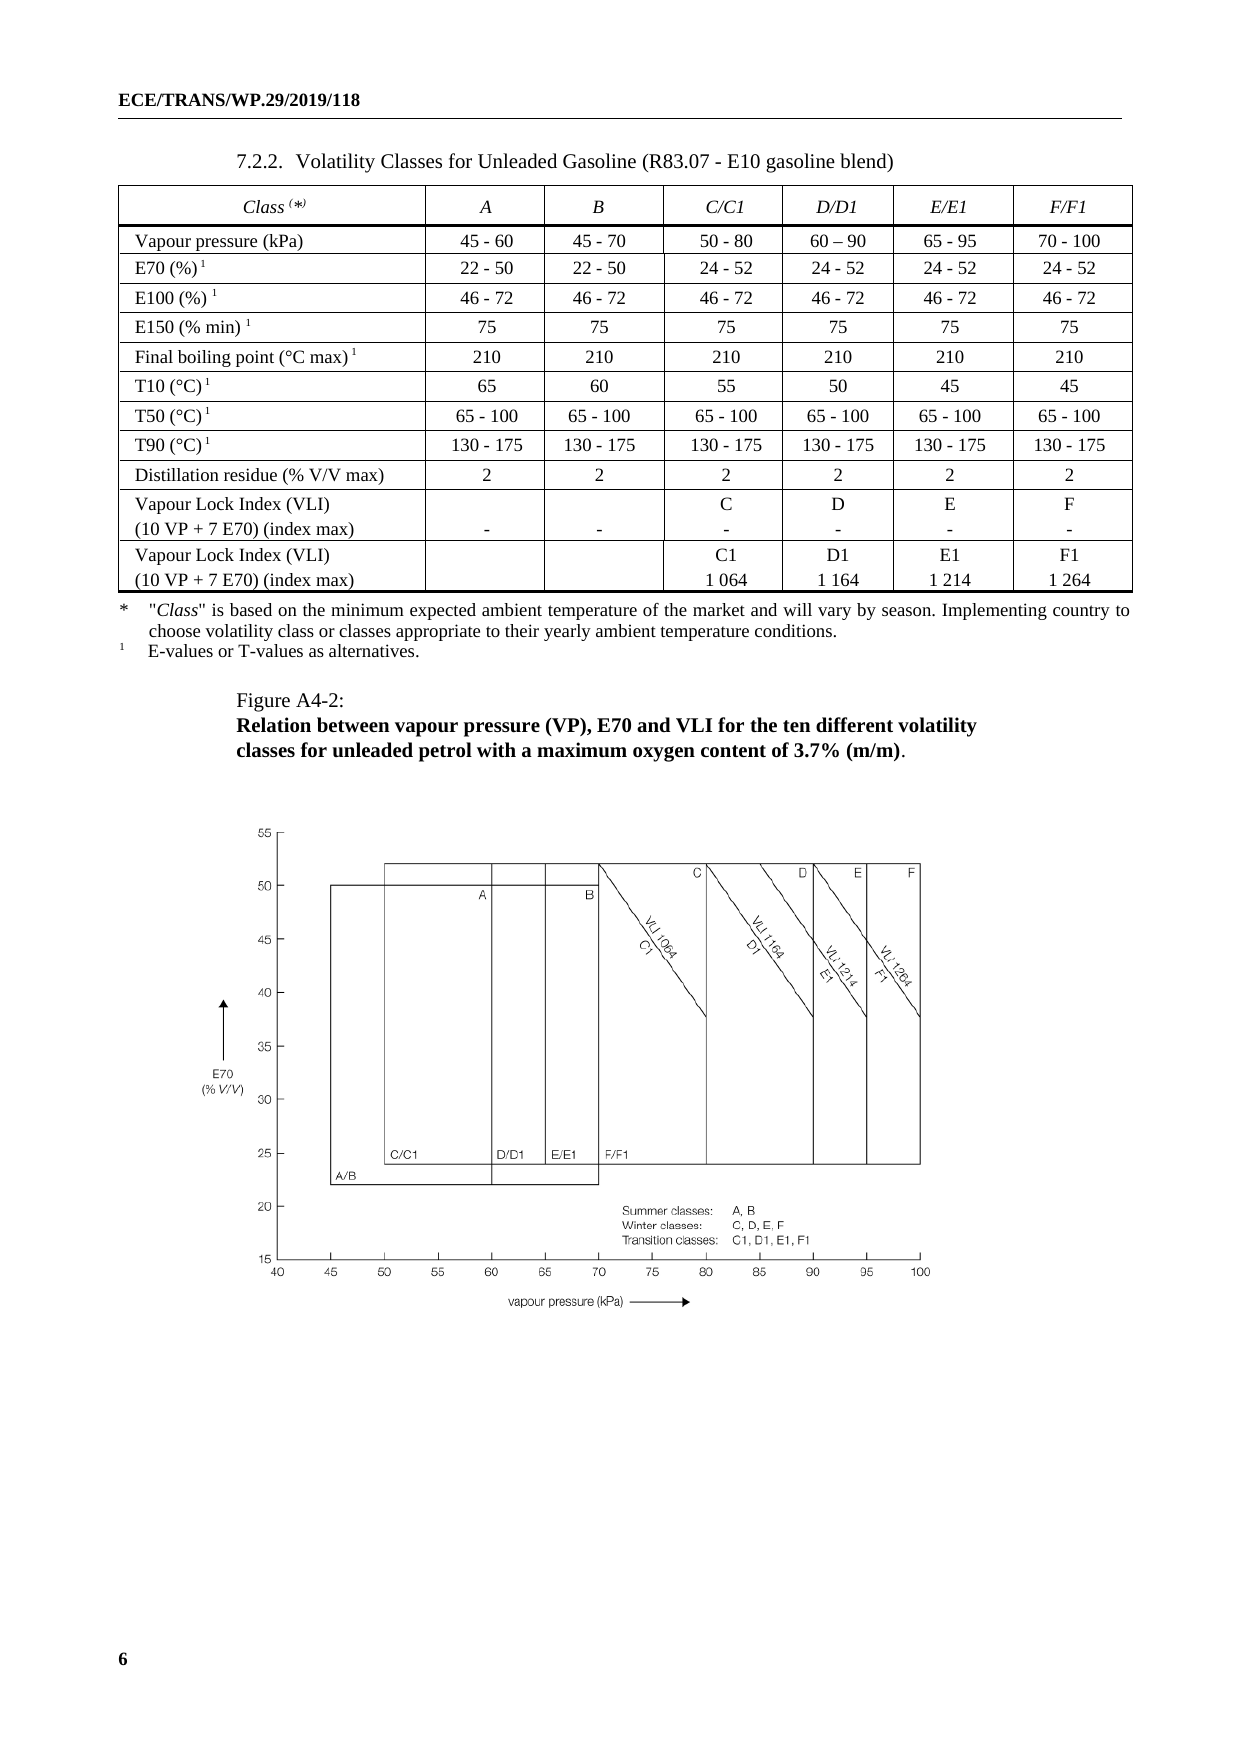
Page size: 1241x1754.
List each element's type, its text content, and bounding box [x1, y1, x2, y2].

table_cell 46 - 72 [894, 284, 1013, 312]
table_cell 210 [1014, 343, 1132, 371]
table_cell 210 [783, 343, 893, 371]
table_cell 22 - 50 [545, 254, 664, 283]
table_cell 65 - 95 [894, 227, 1013, 253]
table_cell 75 [783, 313, 893, 342]
table_header E/E1 [894, 186, 1013, 224]
table_cell 65 [426, 372, 544, 401]
table_cell 2 [1014, 461, 1132, 489]
table_cell 45 - 60 [426, 227, 544, 253]
table_cell 46 - 72 [1014, 284, 1132, 312]
table_cell T50 (°C) 1 [119, 402, 425, 430]
table_cell 24 - 52 [894, 254, 1013, 283]
table_cell Distillation residue (% V/V max) [119, 461, 425, 489]
table_cell 2 [783, 461, 893, 489]
table_cell 65 - 100 [1014, 402, 1132, 430]
table_cell 2 [545, 461, 664, 489]
table_header B [545, 186, 663, 224]
table_cell C - [665, 490, 782, 539]
table_cell 130 - 175 [894, 431, 1013, 459]
picture [118, 787, 1039, 1323]
table_cell 130 - 175 [545, 431, 664, 459]
table_cell E150 (% min) 1 [119, 313, 425, 342]
table_header D/D1 [783, 186, 893, 224]
table_cell 50 - 80 [664, 227, 782, 253]
table_cell 60 – 90 [783, 227, 893, 253]
table_header C/C1 [664, 186, 782, 224]
table_cell 130 - 175 [426, 431, 544, 459]
table_cell 75 [1014, 313, 1132, 342]
table_cell 46 - 72 [545, 284, 664, 312]
table_cell 60 [545, 372, 664, 401]
table_cell 2 [665, 461, 782, 489]
table_cell E - [894, 490, 1013, 539]
table_cell 50 [783, 372, 893, 401]
table_cell 75 [665, 313, 782, 342]
table_cell 2 [426, 461, 544, 489]
table_cell [426, 541, 544, 590]
table_header A [426, 186, 544, 224]
table_cell Vapour Lock Index (VLI) (10 VP + 7 E70) (index max) [119, 490, 425, 539]
table_header F/F1 [1014, 186, 1132, 224]
table_cell 75 [426, 313, 544, 342]
table_cell - [545, 490, 664, 539]
table_cell 65 - 100 [783, 402, 893, 430]
table_cell 24 - 52 [665, 254, 782, 283]
table_cell 45 - 70 [545, 227, 663, 253]
table_cell D - [783, 490, 893, 539]
table_cell E100 (%) 1 [119, 284, 425, 312]
table_cell 45 [1014, 372, 1132, 401]
table_cell 24 - 52 [1014, 254, 1132, 283]
table_cell 75 [894, 313, 1013, 342]
table_cell D1 1 164 [783, 541, 893, 590]
table_cell 130 - 175 [783, 431, 893, 459]
table_cell 130 - 175 [1014, 431, 1132, 459]
table_cell F1 1 264 [1014, 541, 1132, 590]
table_cell 46 - 72 [426, 284, 544, 312]
table_cell 65 - 100 [426, 402, 544, 430]
table_cell 210 [545, 343, 664, 371]
text 7.2.2. Volatility Classes for Unleaded Gasoline (R83.07 - E10 gasoline blend) [236, 148, 1004, 173]
table_cell 2 [894, 461, 1013, 489]
table_cell [545, 541, 663, 590]
table_cell T90 (°C) 1 [119, 431, 425, 459]
table_cell 65 - 100 [665, 402, 782, 430]
table_cell Vapour Lock Index (VLI) (10 VP + 7 E70) (index max) [119, 541, 425, 590]
table_cell 22 - 50 [426, 254, 544, 283]
table_cell 24 - 52 [783, 254, 893, 283]
table_cell * "Class" is based on the minimum expected ambient temperature of the market and will vary by season. Implementing country to choose volatility class or classes appropriate to their yearly ambient temperature conditions. 1 E-values or T-values as alternatives. [119, 593, 1132, 662]
table_cell 130 - 175 [665, 431, 782, 459]
table_cell 45 [894, 372, 1013, 401]
table_cell T10 (°C) 1 [119, 372, 425, 401]
table_cell 55 [665, 372, 782, 401]
table_cell 65 - 100 [894, 402, 1013, 430]
table_header Class (*) [119, 186, 425, 224]
table_cell 210 [894, 343, 1013, 371]
text Figure A4-2: Relation between vapour pressure (VP), E70 and VLI for the ten different volatility classes for unleaded petrol with a maximum oxygen content of 3.7% (m/m). [236, 687, 1004, 762]
table_cell Vapour pressure (kPa) [119, 227, 425, 253]
table_cell 46 - 72 [665, 284, 782, 312]
table_cell - [426, 490, 544, 539]
table_cell C1 1 064 [664, 541, 782, 590]
table_cell Final boiling point (°C max) 1 [119, 343, 425, 371]
table_cell E70 (%) 1 [119, 254, 425, 283]
table_cell 46 - 72 [783, 284, 893, 312]
table_cell 70 - 100 [1014, 227, 1132, 253]
table_cell F - [1014, 490, 1132, 539]
table_cell 65 - 100 [545, 402, 664, 430]
table_cell 210 [426, 343, 544, 371]
table_cell 75 [545, 313, 664, 342]
table_cell 210 [665, 343, 782, 371]
table_cell E1 1 214 [894, 541, 1013, 590]
